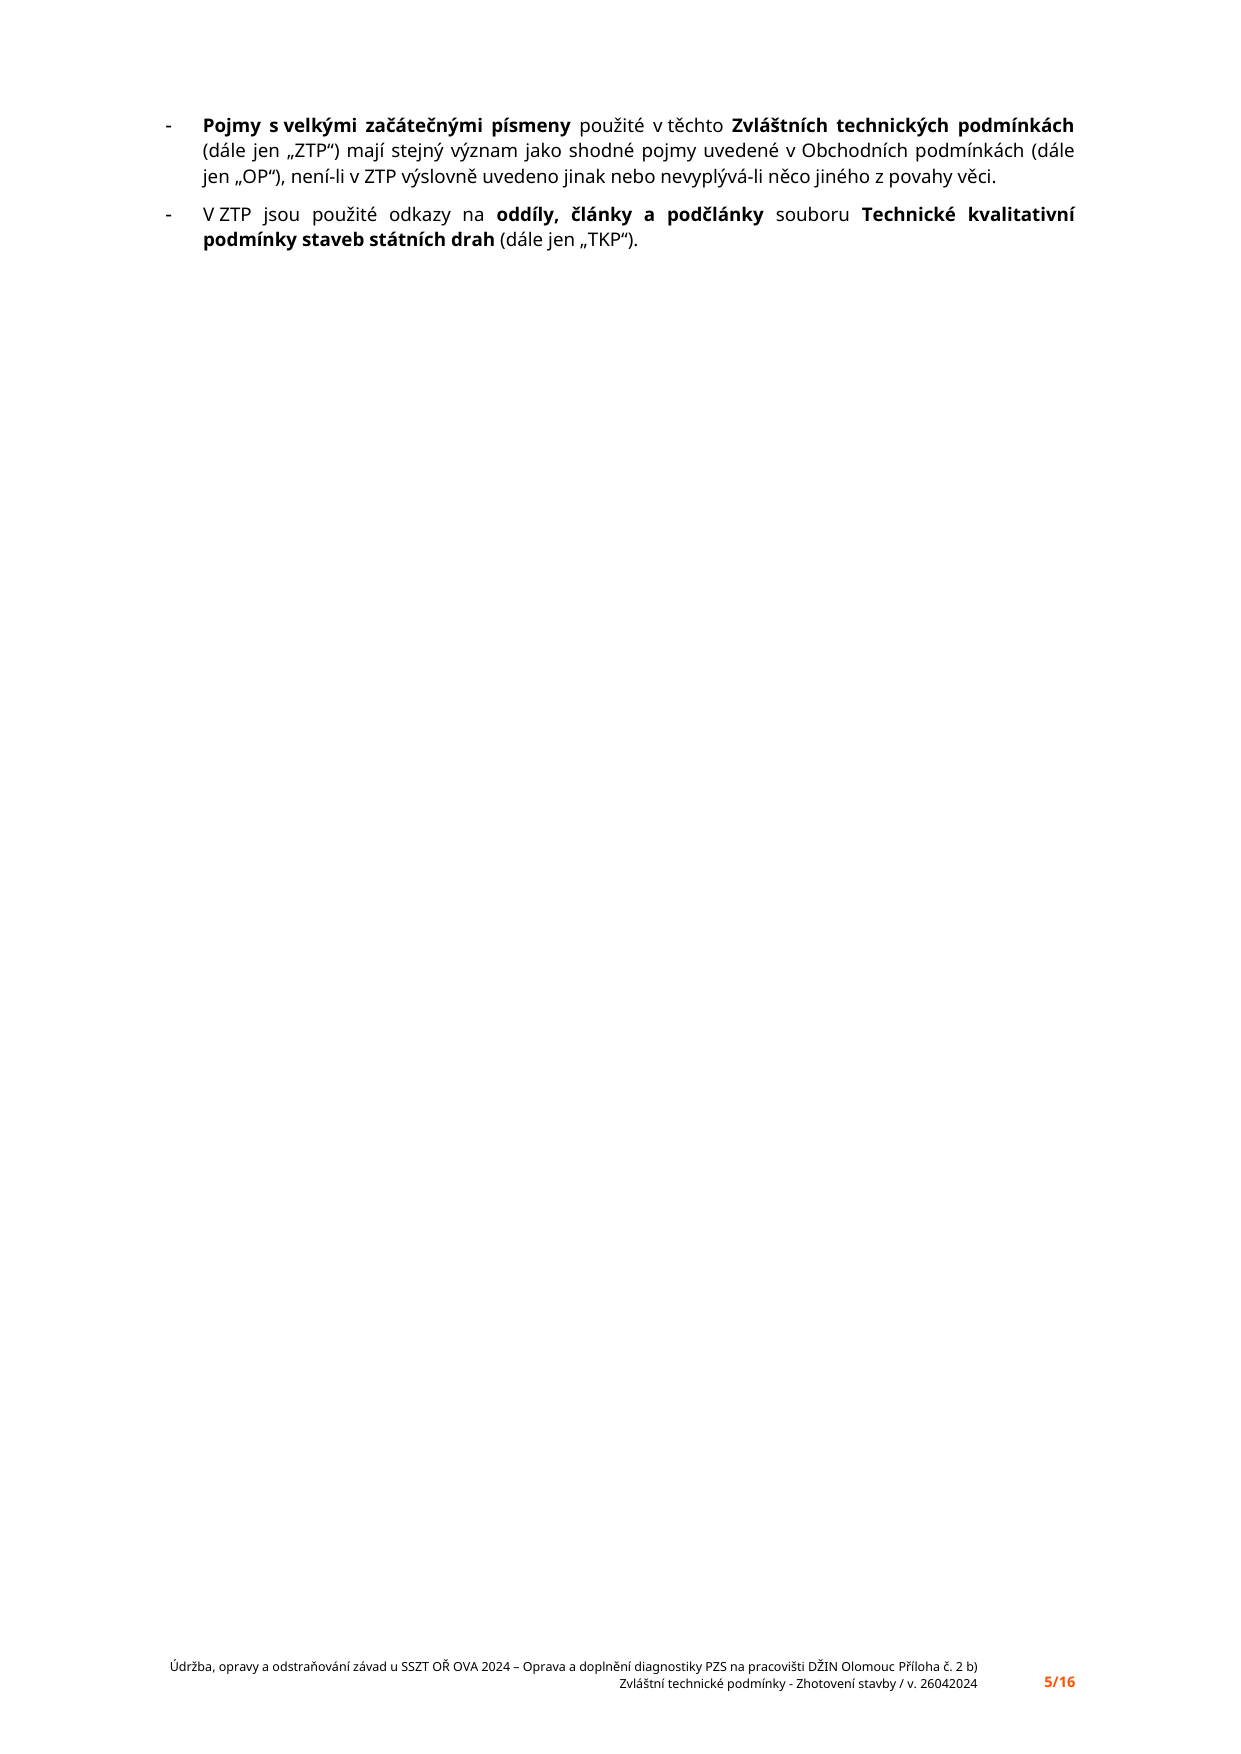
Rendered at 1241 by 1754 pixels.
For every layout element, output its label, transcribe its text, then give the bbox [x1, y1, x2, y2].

list Pojmy s velkými začátečnými písmeny použité v těchto Zvláštních technických podmínkách (dále jen „ZTP“) mají stejný význam jako shodné pojmy uvedené v Obchodních podmínkách (dále jen „OP“), není-li v ZTP výslovně uvedeno jinak nebo nevyplývá-li něco jiného z povahy věci. [165, 112, 1075, 189]
list V ZTP jsou použité odkazy na oddíly, články a podčlánky souboru Technické kvalitativní podmínky staveb státních drah (dále jen „TKP“). [165, 201, 1075, 252]
